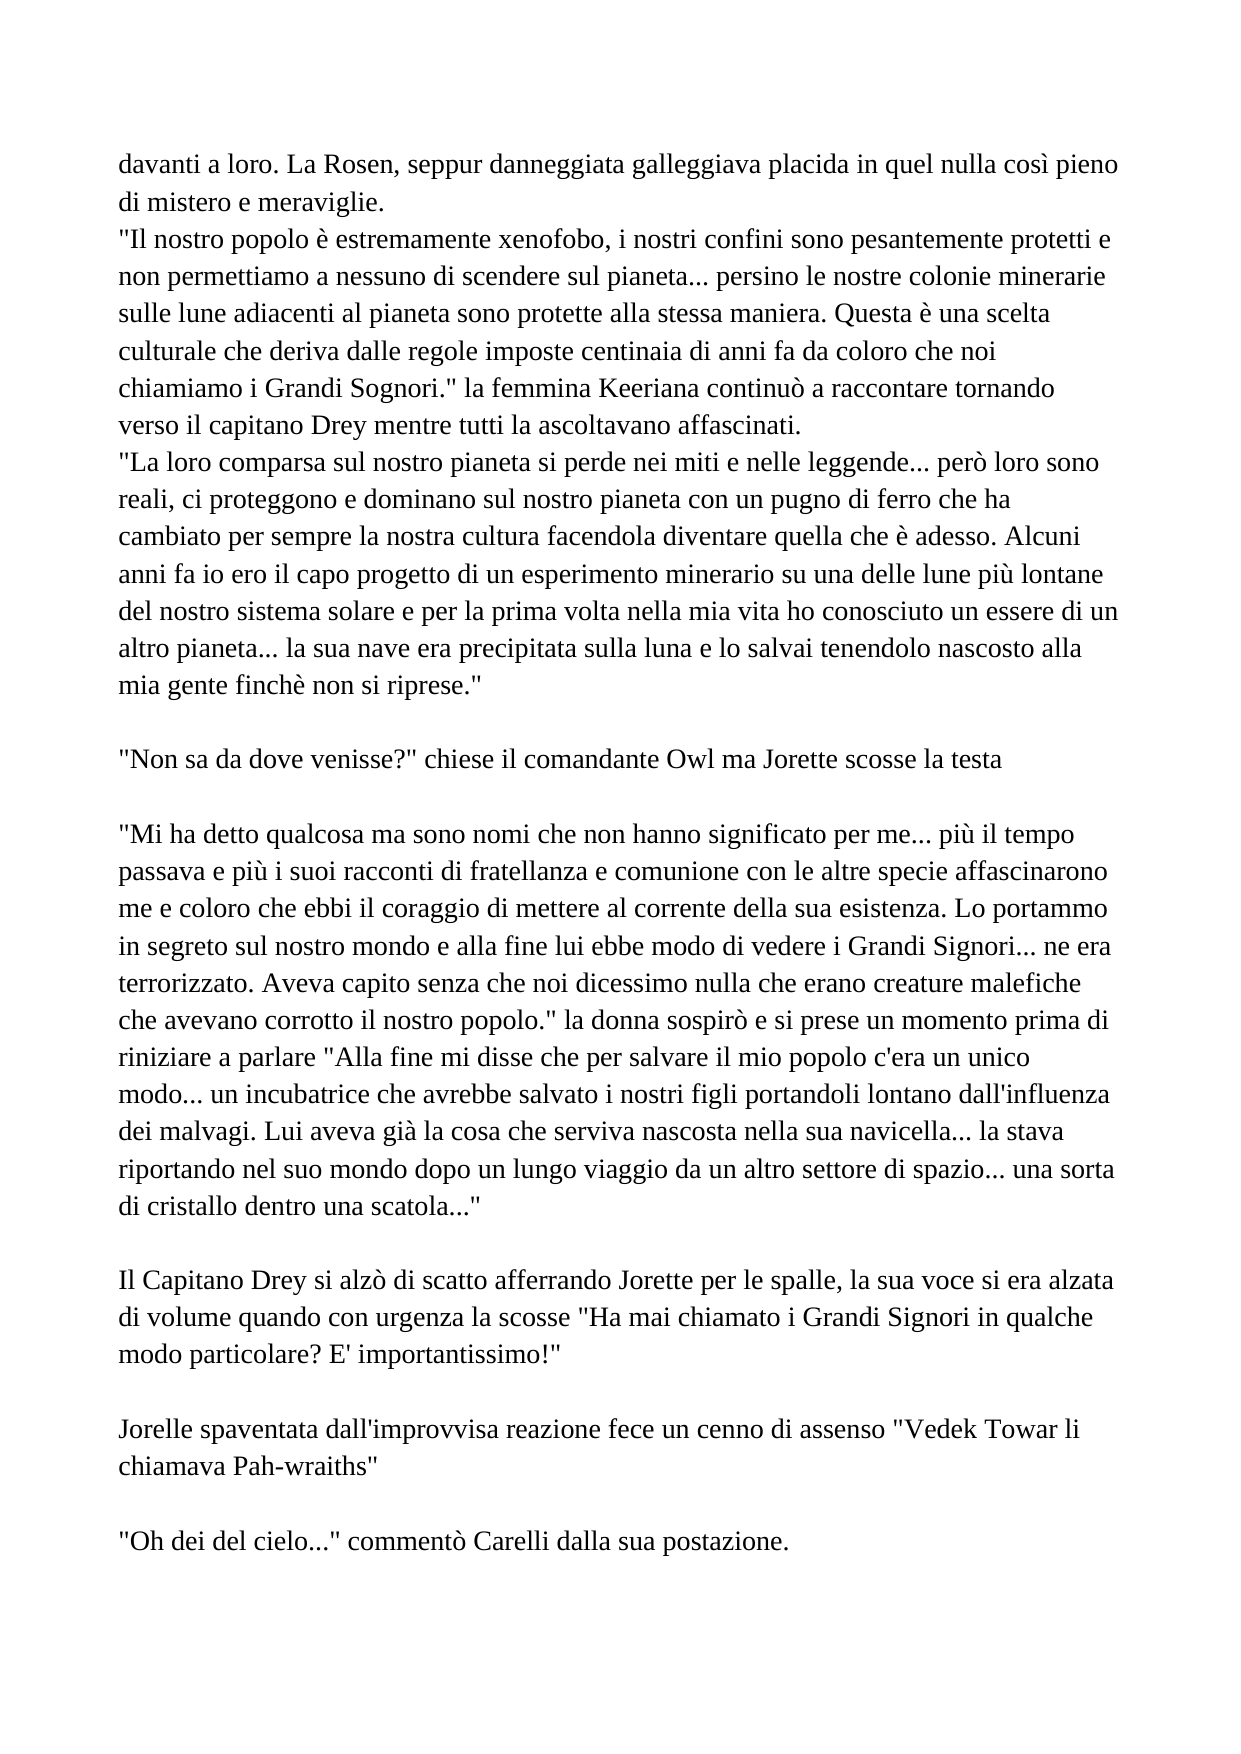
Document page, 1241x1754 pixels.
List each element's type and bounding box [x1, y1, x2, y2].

text [118, 148, 1122, 1588]
